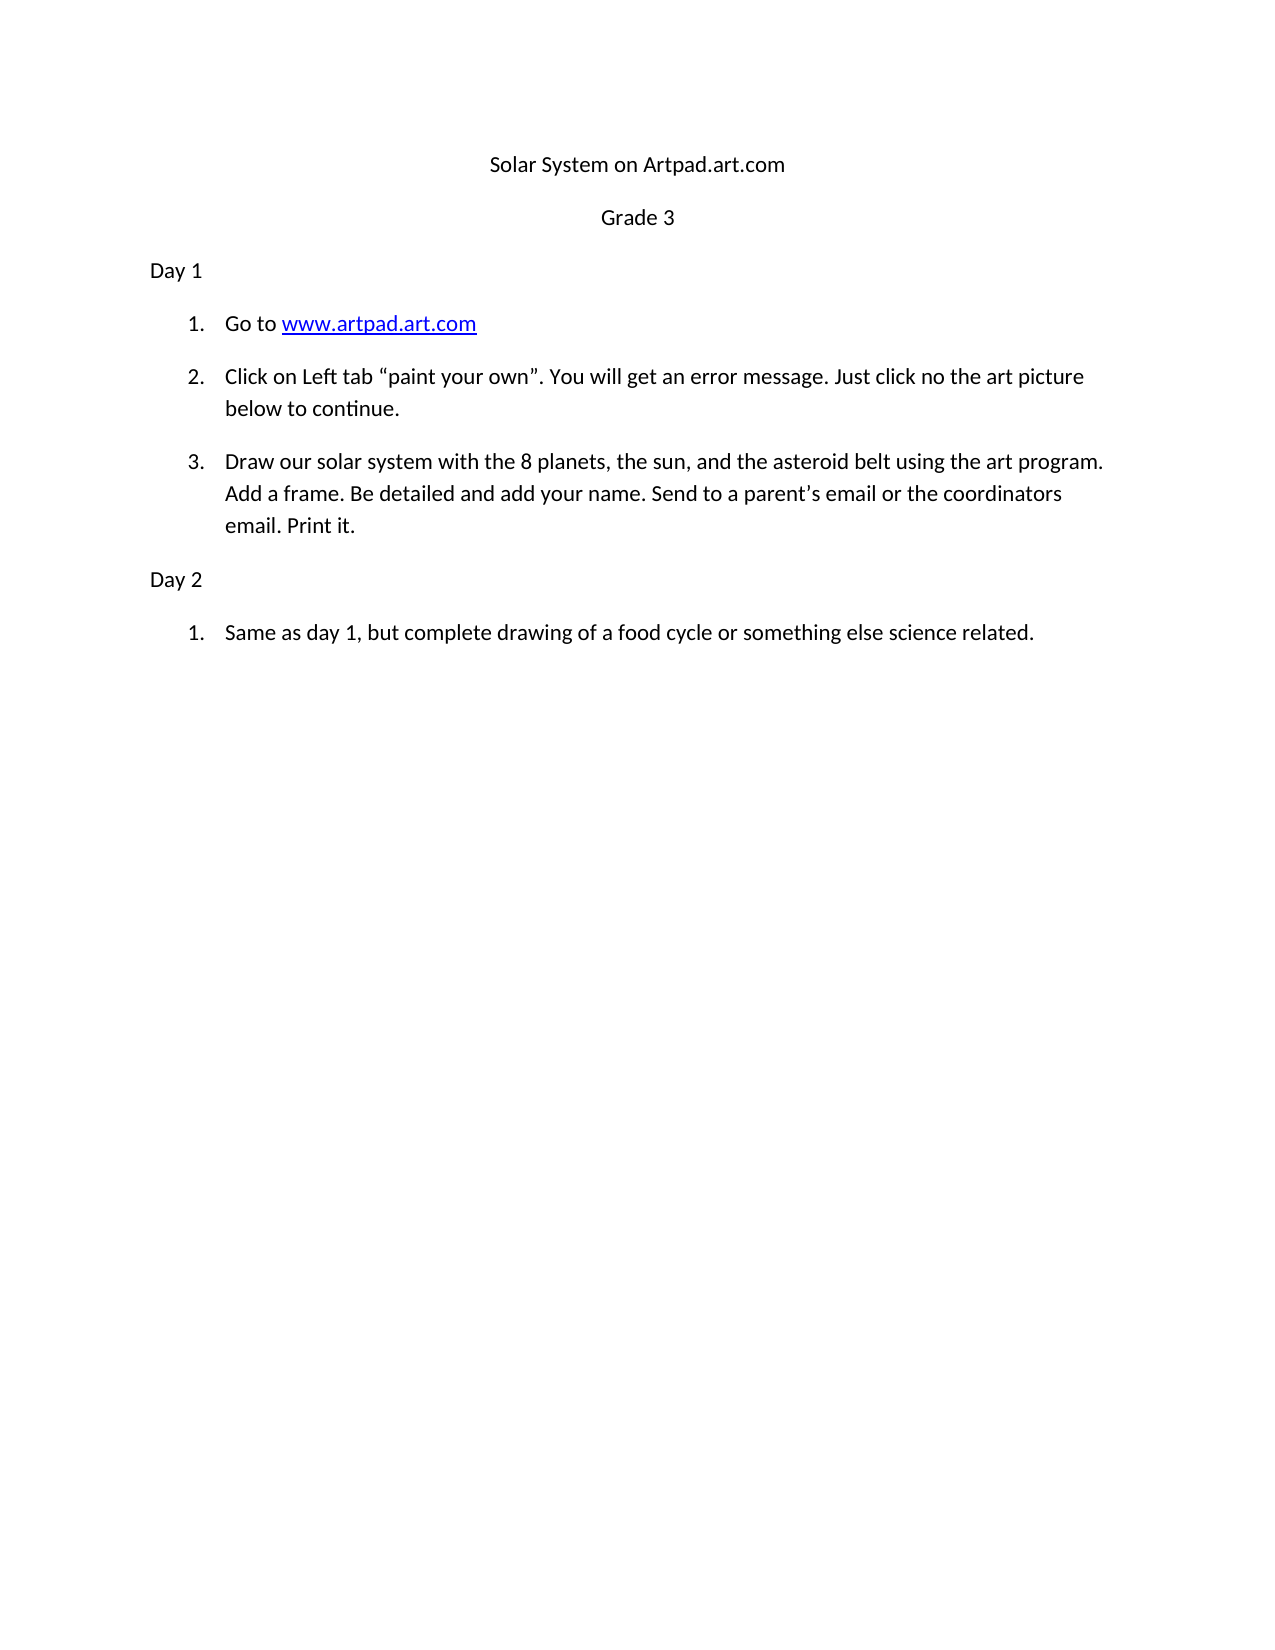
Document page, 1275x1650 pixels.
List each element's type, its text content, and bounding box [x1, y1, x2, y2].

text Day 2 [150, 565, 1125, 593]
list Draw our solar system with the 8 planets, the sun, and the asteroid belt using the art program. Add a frame. Be detailed and add your name. Send to a parent’s email or the coordinators email. Print it. [187, 447, 1125, 540]
text Solar System on Artpad.art.com [150, 150, 1125, 178]
text Day 1 [150, 256, 1125, 284]
list Click on Left tab “paint your own”. You will get an error message. Just click no the art picture below to continue. [187, 362, 1125, 422]
text Grade 3 [150, 203, 1125, 231]
list Go to www.artpad.art.com [187, 309, 1125, 337]
list Same as day 1, but complete drawing of a food cycle or something else science related. [187, 618, 1125, 646]
